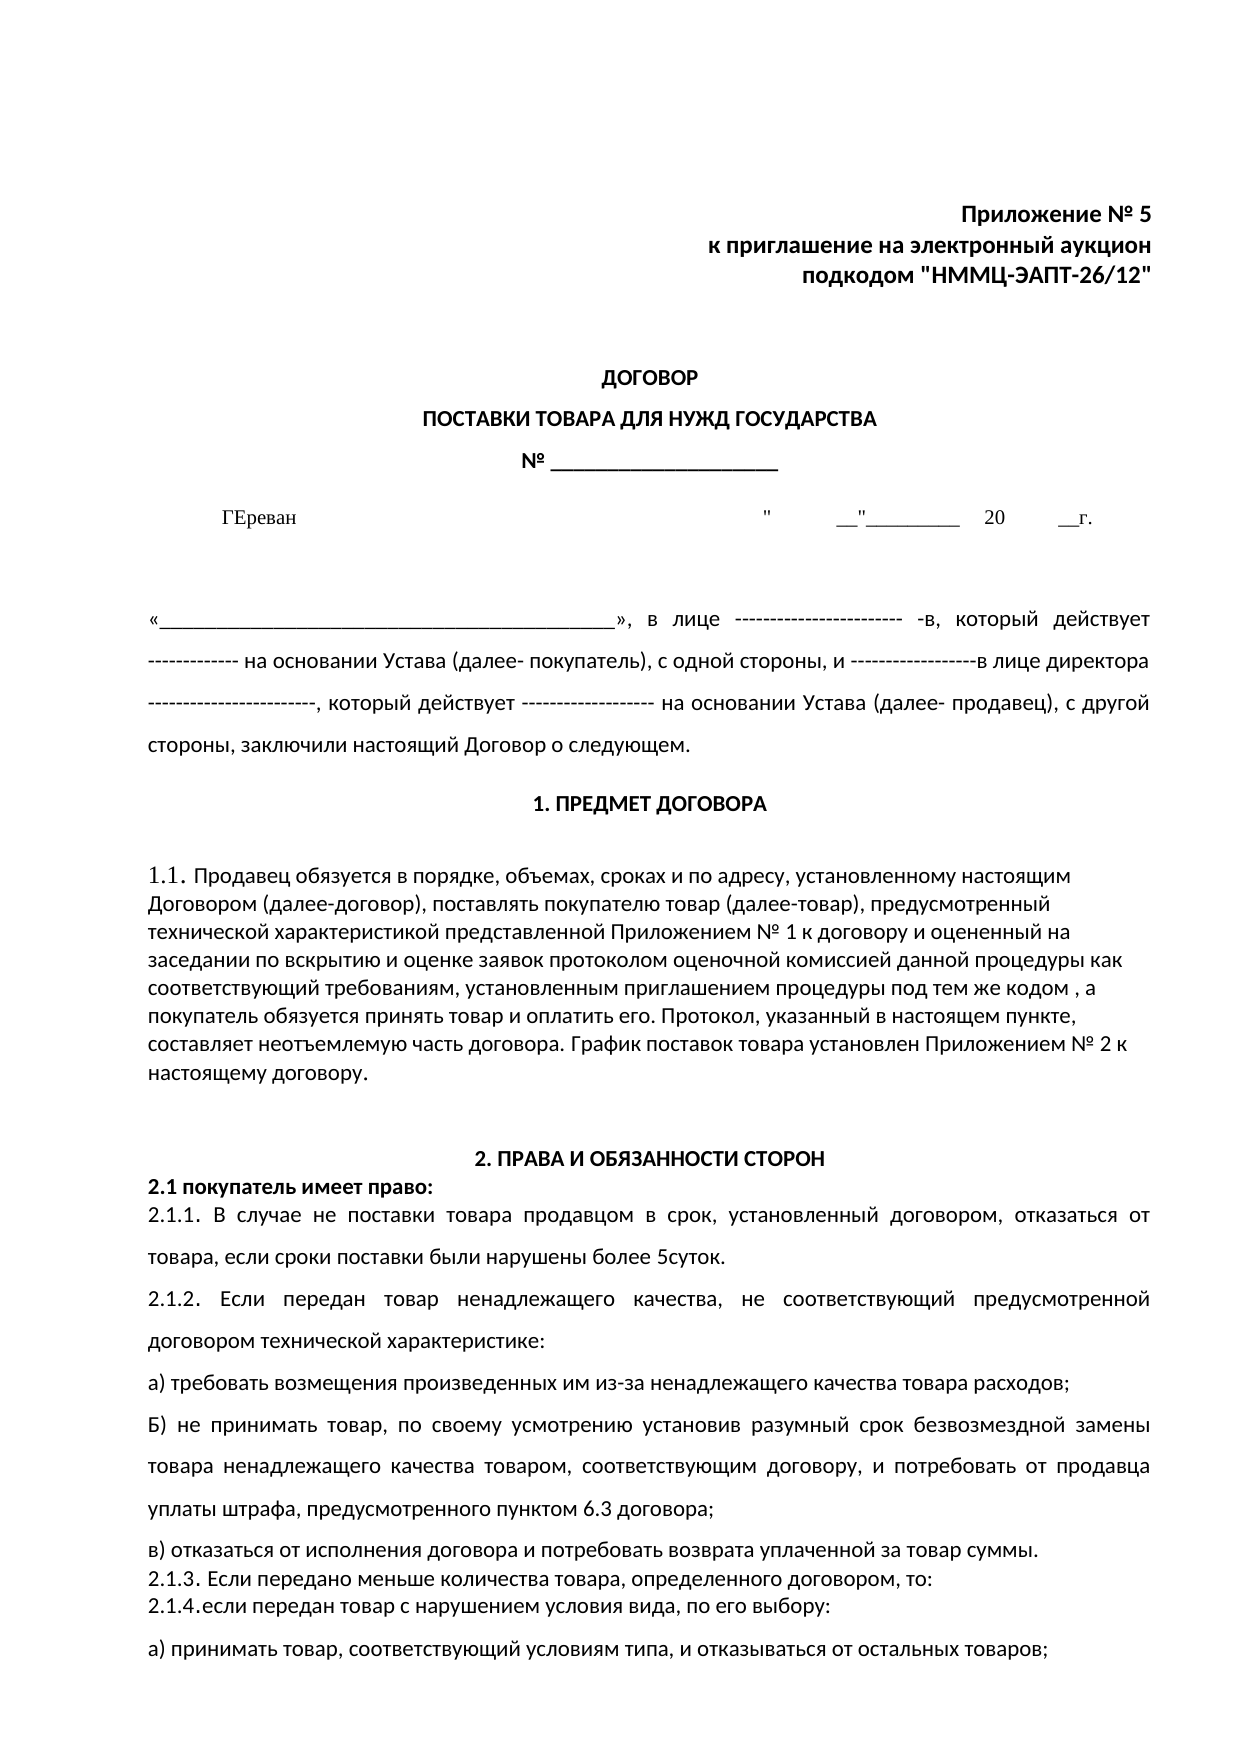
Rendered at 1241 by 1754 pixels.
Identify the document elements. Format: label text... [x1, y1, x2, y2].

list 2. ПРАВА И ОБЯЗАННОСТИ СТОРОН [148, 1144, 1152, 1172]
text Приложение № 5 [148, 198, 1152, 229]
list а) принимать товар, соответствующий условиям типа, и отказываться от остальных товаров; [148, 1634, 1152, 1662]
list Б) не принимать товар, по своему усмотрению установив разумный срок безвозмездной замены товара ненадлежащего качества товаром, соответствующим договору, и потребовать от продавца уплаты штрафа, предусмотренного пунктом 6.3 договора; [148, 1410, 1152, 1522]
list 2.1.4․если передан товар с нарушением условия вида, по его выбору: [148, 1592, 1152, 1620]
text ДОГОВОР [148, 363, 1152, 391]
text № ____________________ [148, 447, 1152, 474]
text 1.1․ Продавец обязуется в порядке, объемах, сроках и по адресу, установленному настоящим Договором (далее-договор), поставлять покупателю товар (далее-товар), предусмотренный технической характеристикой представленной Приложением № 1 к договору и оцененный на заседании по вскрытию и оценке заявок протоколом оценочной комиссией данной процедуры как соответствующий требованиям, установленным приглашением процедуры под тем же кодом , а покупатель обязуется принять товар и оплатить его. Протокол, указанный в настоящем пункте, составляет неотъемлемую часть договора. График поставок товара установлен Приложением № 2 к настоящему договору. [148, 860, 1152, 1087]
table_header ГЕреван [136, 505, 620, 546]
text 2.1.3․ Если передано меньше количества товара, определенного договором, то: [148, 1564, 1152, 1592]
text ПОСТАВКИ ТОВАРА ДЛЯ НУЖД ГОСУДАРСТВА [148, 404, 1152, 433]
list а) требовать возмещения произведенных им из-за ненадлежащего качества товара расходов; [148, 1368, 1152, 1396]
text 1. ПРЕДМЕТ ДОГОВОРА [148, 789, 1152, 817]
text «________________________________________», в лице ------------------------ -в, который действует ------------- на основании Устава (далее- покупатель), с одной стороны, и ------------------в лице директора ------------------------, который действует ------------------- на основании Устава (далее- продавец), с другой стороны, заключили настоящий Договор о следующем. [148, 604, 1152, 758]
list 2.1.1․ В случае не поставки товара продавцом в срок, установленный договором, отказаться от товара, если сроки поставки были нарушены более 5суток. [148, 1200, 1152, 1270]
list 2.1.2․ Если передан товар ненадлежащего качества, не соответствующий предусмотренной договором технической характеристике: [148, 1284, 1152, 1354]
table_header " __"_________ 20 __г. [620, 505, 1104, 546]
text подкодом "НММЦ-ЭАПТ-26/12" [177, 259, 1152, 290]
text 2.1 покупатель имеет право: [148, 1172, 1152, 1200]
text к приглашение на электронный аукцион [177, 229, 1152, 259]
text в) отказаться от исполнения договора и потребовать возврата уплаченной за товар суммы. [148, 1536, 1152, 1564]
